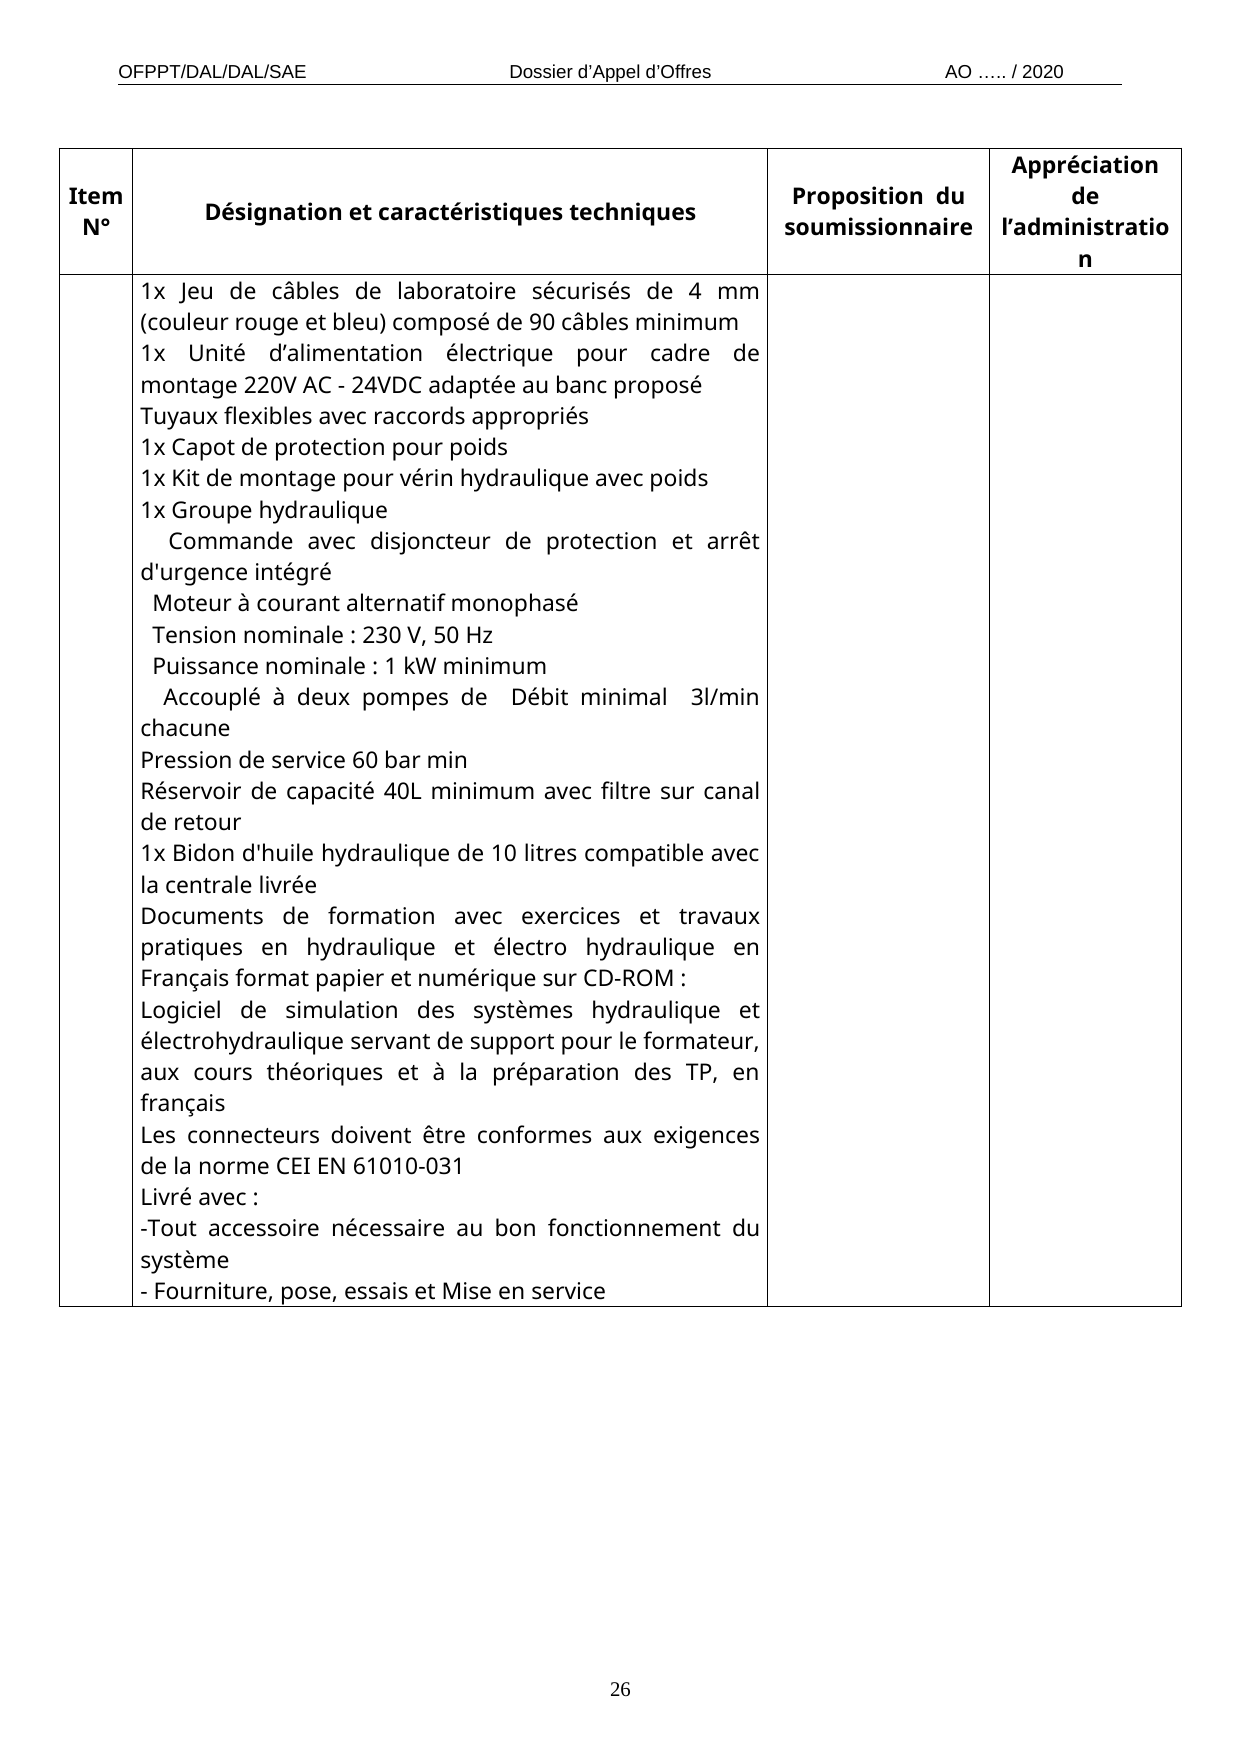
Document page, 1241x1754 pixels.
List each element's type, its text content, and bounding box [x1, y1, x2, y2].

table_header Item N° [60, 149, 132, 274]
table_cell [133, 275, 767, 1306]
table_header Appréciation de l’administration [990, 149, 1181, 274]
table_cell 2 [60, 275, 132, 1306]
table_header Désignation et caractéristiques techniques [133, 149, 767, 274]
table_header Proposition du soumissionnaire [768, 149, 989, 274]
table_cell [990, 275, 1181, 1306]
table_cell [768, 275, 989, 1306]
